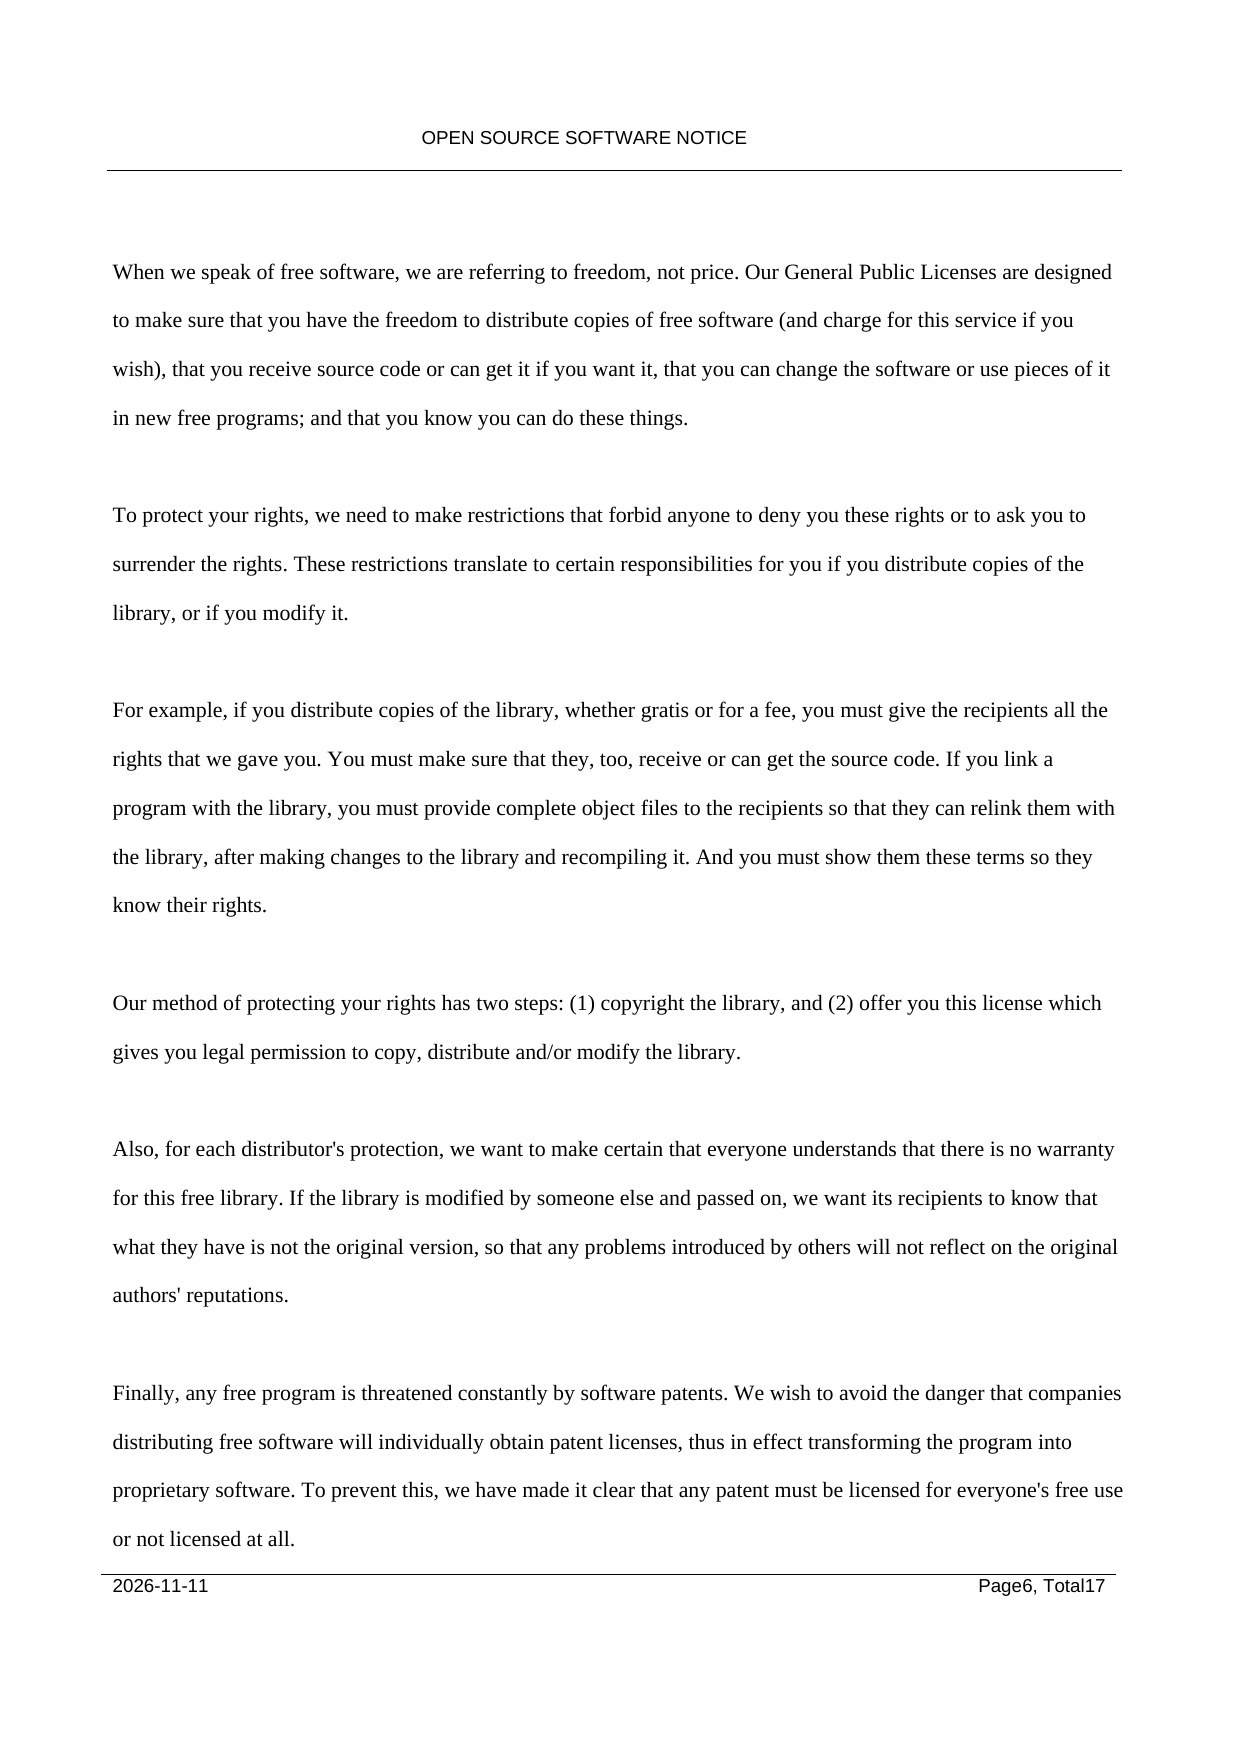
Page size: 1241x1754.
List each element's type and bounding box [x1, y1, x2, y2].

text [112, 206, 1128, 1555]
